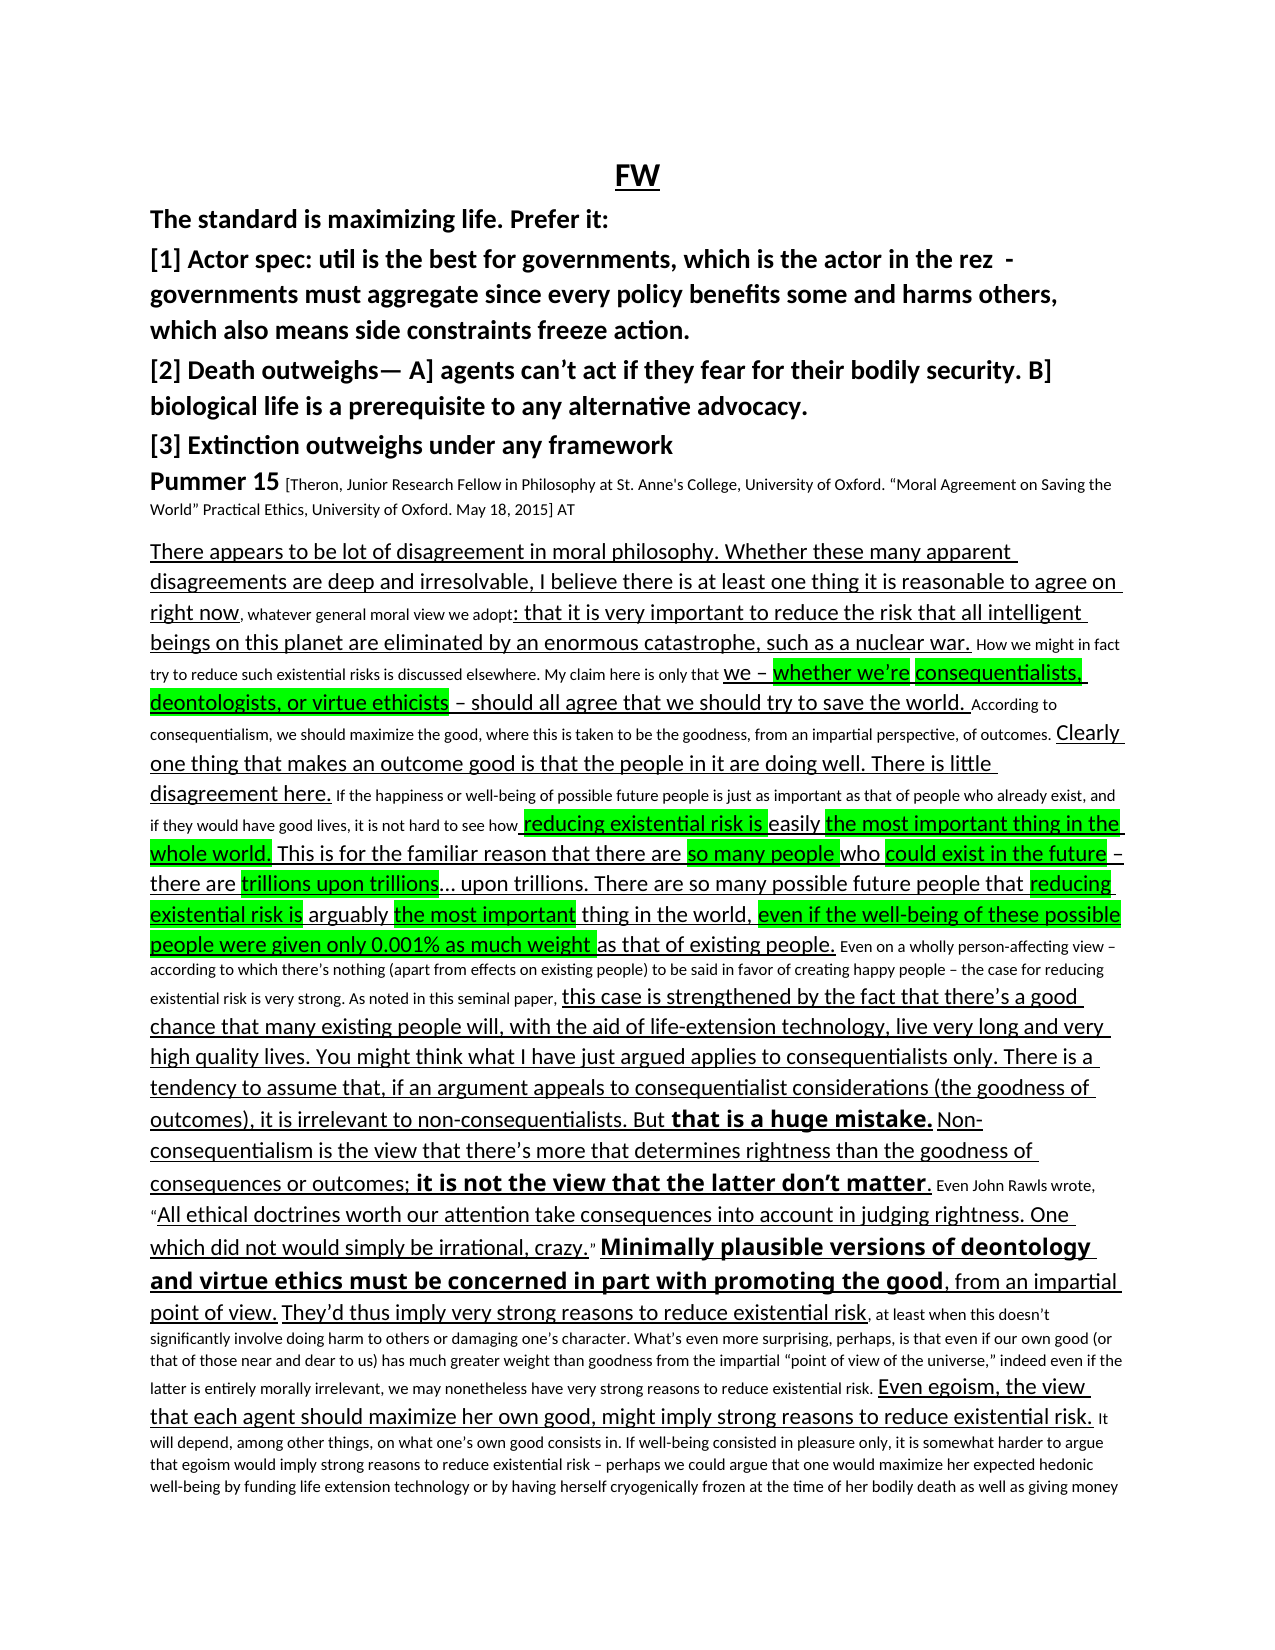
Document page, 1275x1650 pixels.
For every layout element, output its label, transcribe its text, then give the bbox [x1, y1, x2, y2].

subtitle The standard is maximizing life. Prefer it: [150, 202, 1125, 235]
subtitle FW [150, 154, 1125, 195]
text Pummer 15 [Theron, Junior Research Fellow in Philosophy at St. Anne's College, University of Oxford. “Moral Agreement on Saving the World” Practical Ethics, University of Oxford. May 18, 2015] AT [150, 464, 1125, 519]
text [150, 537, 1125, 1496]
subtitle [1] Actor spec: util is the best for governments, which is the actor in the rez - governments must aggregate since every policy benefits some and harms others, which also means side constraints freeze action. [150, 242, 1125, 346]
subtitle [2] Death outweighs— A] agents can’t act if they fear for their bodily security. B] biological life is a prerequisite to any alternative advocacy. [150, 353, 1125, 422]
subtitle [3] Extinction outweighs under any framework [150, 428, 1125, 462]
